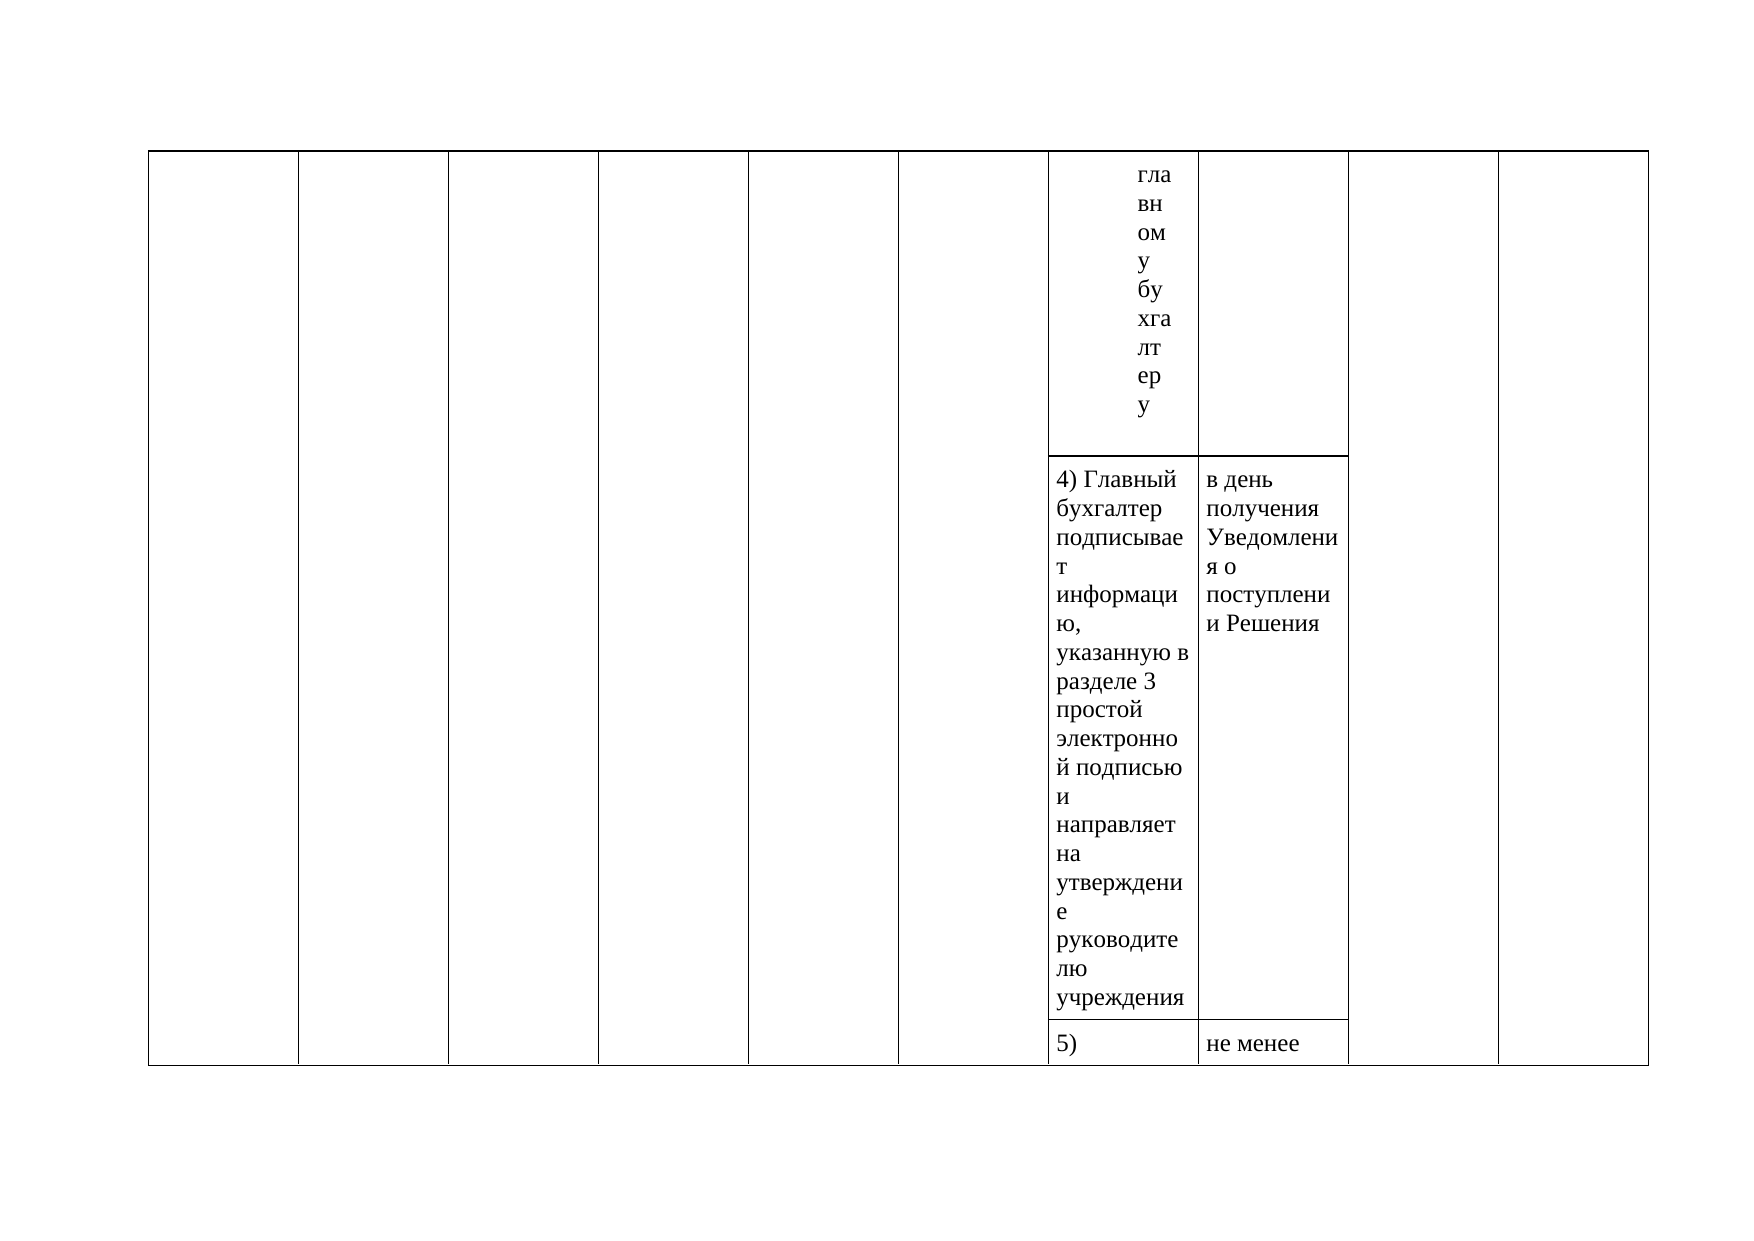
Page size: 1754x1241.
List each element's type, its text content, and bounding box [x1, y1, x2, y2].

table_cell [1199, 152, 1348, 455]
table_cell 4) Главный бухгалтер подписывает информацию, указанную в разделе 3 простой электронной подписью и направляет на утверждение руководителю учреждения [1049, 457, 1198, 1018]
table_cell [299, 1019, 448, 1064]
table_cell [1199, 1020, 1348, 1064]
table_cell [749, 1019, 898, 1064]
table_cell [1049, 1020, 1198, 1064]
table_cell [1049, 152, 1198, 455]
table_cell в день получения Уведомления о поступлении Решения [1199, 457, 1348, 1018]
table_cell [449, 1019, 598, 1064]
table_cell [599, 1019, 748, 1064]
